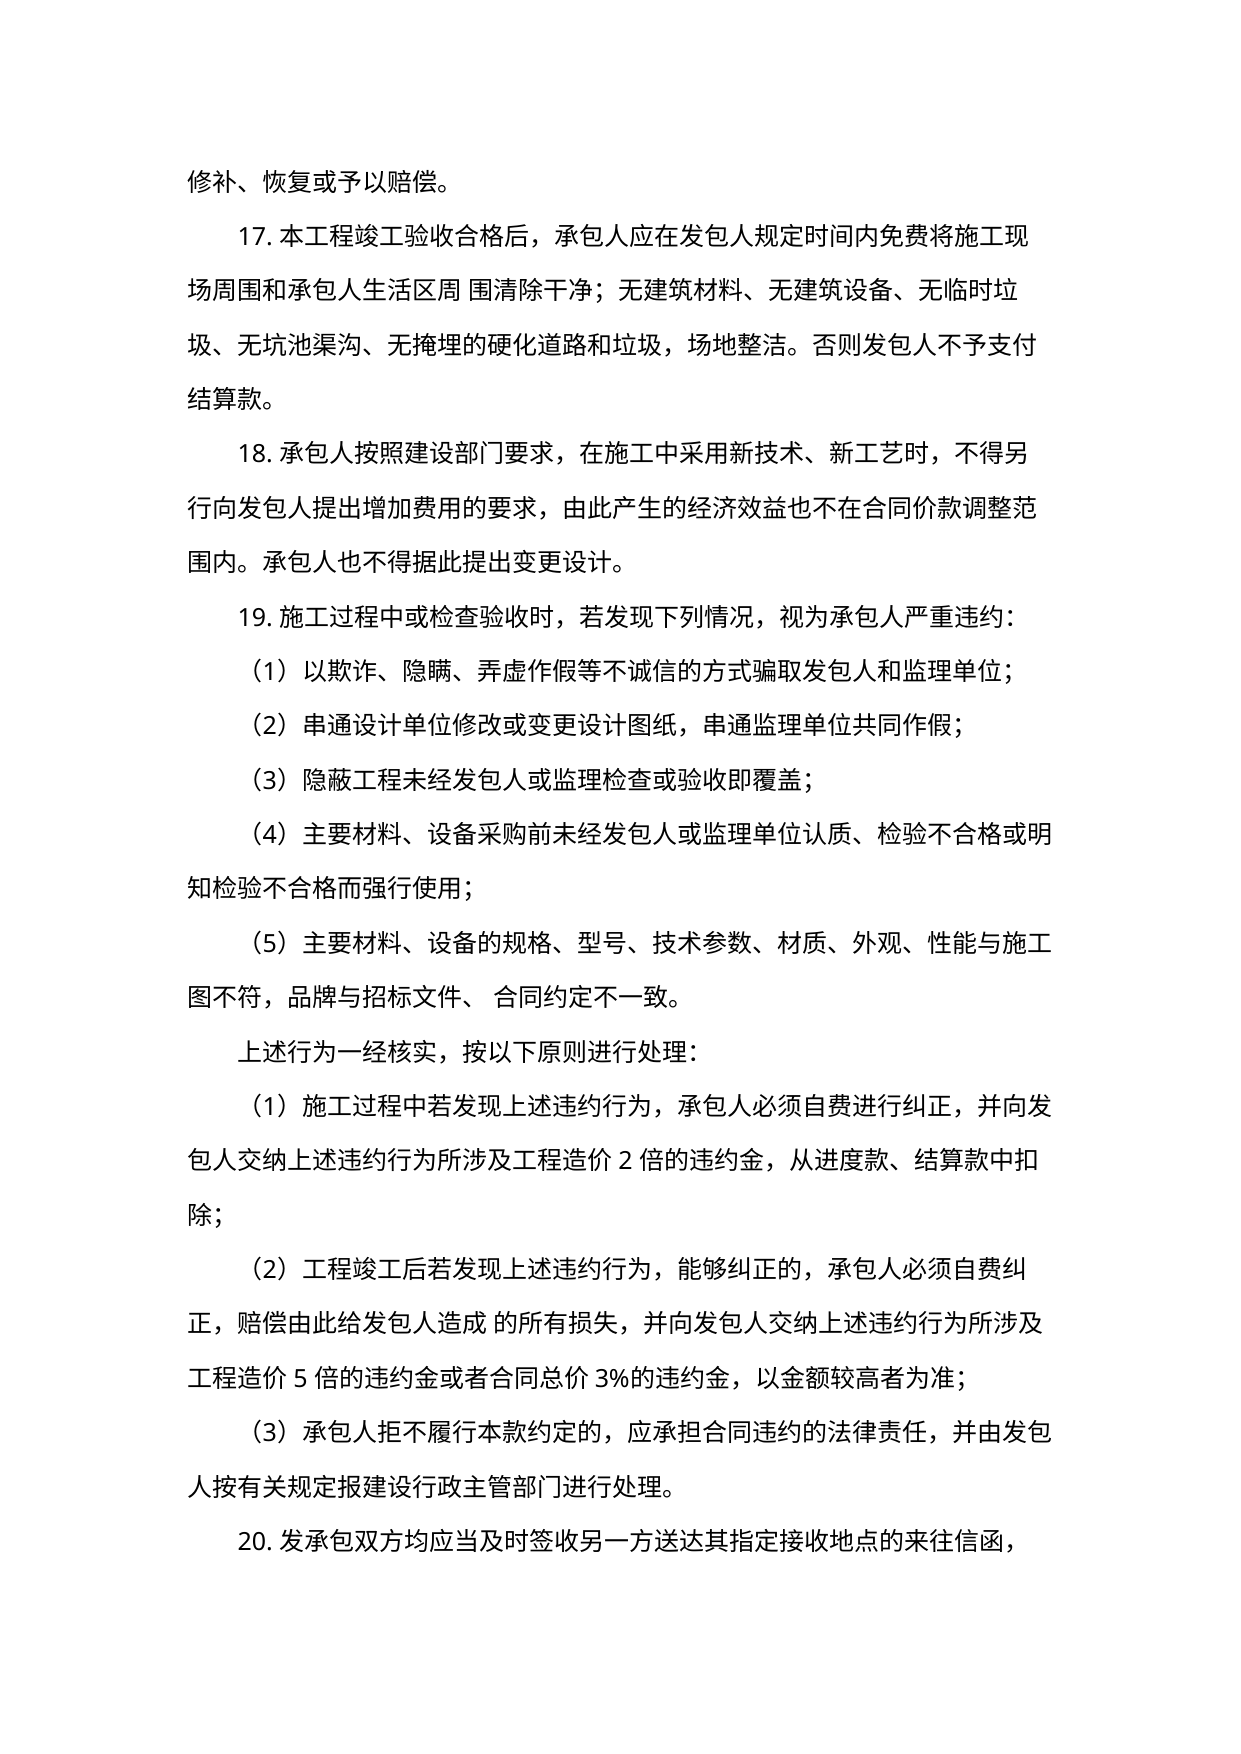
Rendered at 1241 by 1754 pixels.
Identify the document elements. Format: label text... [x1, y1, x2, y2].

text （4）主要材料、设备采购前未经发包人或监理单位认质、检验不合格或明知检验不合格而强行使用； [187, 814, 1053, 905]
text 19. 施工过程中或检查验收时，若发现下列情况，视为承包人严重违约： [187, 597, 1053, 633]
text （3）隐蔽工程未经发包人或监理检查或验收即覆盖； [187, 760, 1053, 796]
text （3）承包人拒不履行本款约定的，应承担合同违约的法律责任，并由发包人按有关规定报建设行政主管部门进行处理。 [187, 1413, 1053, 1503]
text （1）以欺诈、隐瞒、弄虚作假等不诚信的方式骗取发包人和监理单位； [187, 651, 1053, 688]
text （1）施工过程中若发现上述违约行为，承包人必须自费进行纠正，并向发包人交纳上述违约行为所涉及工程造价 2 倍的违约金，从进度款、结算款中扣除； [187, 1086, 1053, 1231]
text （2）工程竣工后若发现上述违约行为，能够纠正的，承包人必须自费纠正，赔偿由此给发包人造成 的所有损失，并向发包人交纳上述违约行为所涉及工程造价 5 倍的违约金或者合同总价 3%的违约金，以金额较高者为准； [187, 1249, 1053, 1394]
text （5）主要材料、设备的规格、型号、技术参数、材质、外观、性能与施工图不符，品牌与招标文件、 合同约定不一致。 [187, 923, 1053, 1014]
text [187, 1521, 1053, 1558]
text 17. 本工程竣工验收合格后，承包人应在发包人规定时间内免费将施工现场周围和承包人生活区周 围清除干净；无建筑材料、无建筑设备、无临时垃圾、无坑池渠沟、无掩埋的硬化道路和垃圾，场地整洁。否则发包人不予支付结算款。 [187, 216, 1053, 416]
text （2）串通设计单位修改或变更设计图纸，串通监理单位共同作假； [187, 706, 1053, 742]
text 18. 承包人按照建设部门要求，在施工中采用新技术、新工艺时，不得另行向发包人提出增加费用的要求，由此产生的经济效益也不在合同价款调整范围内。承包人也不得据此提出变更设计。 [187, 434, 1053, 579]
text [187, 162, 1053, 198]
text 上述行为一经核实，按以下原则进行处理： [187, 1032, 1053, 1068]
